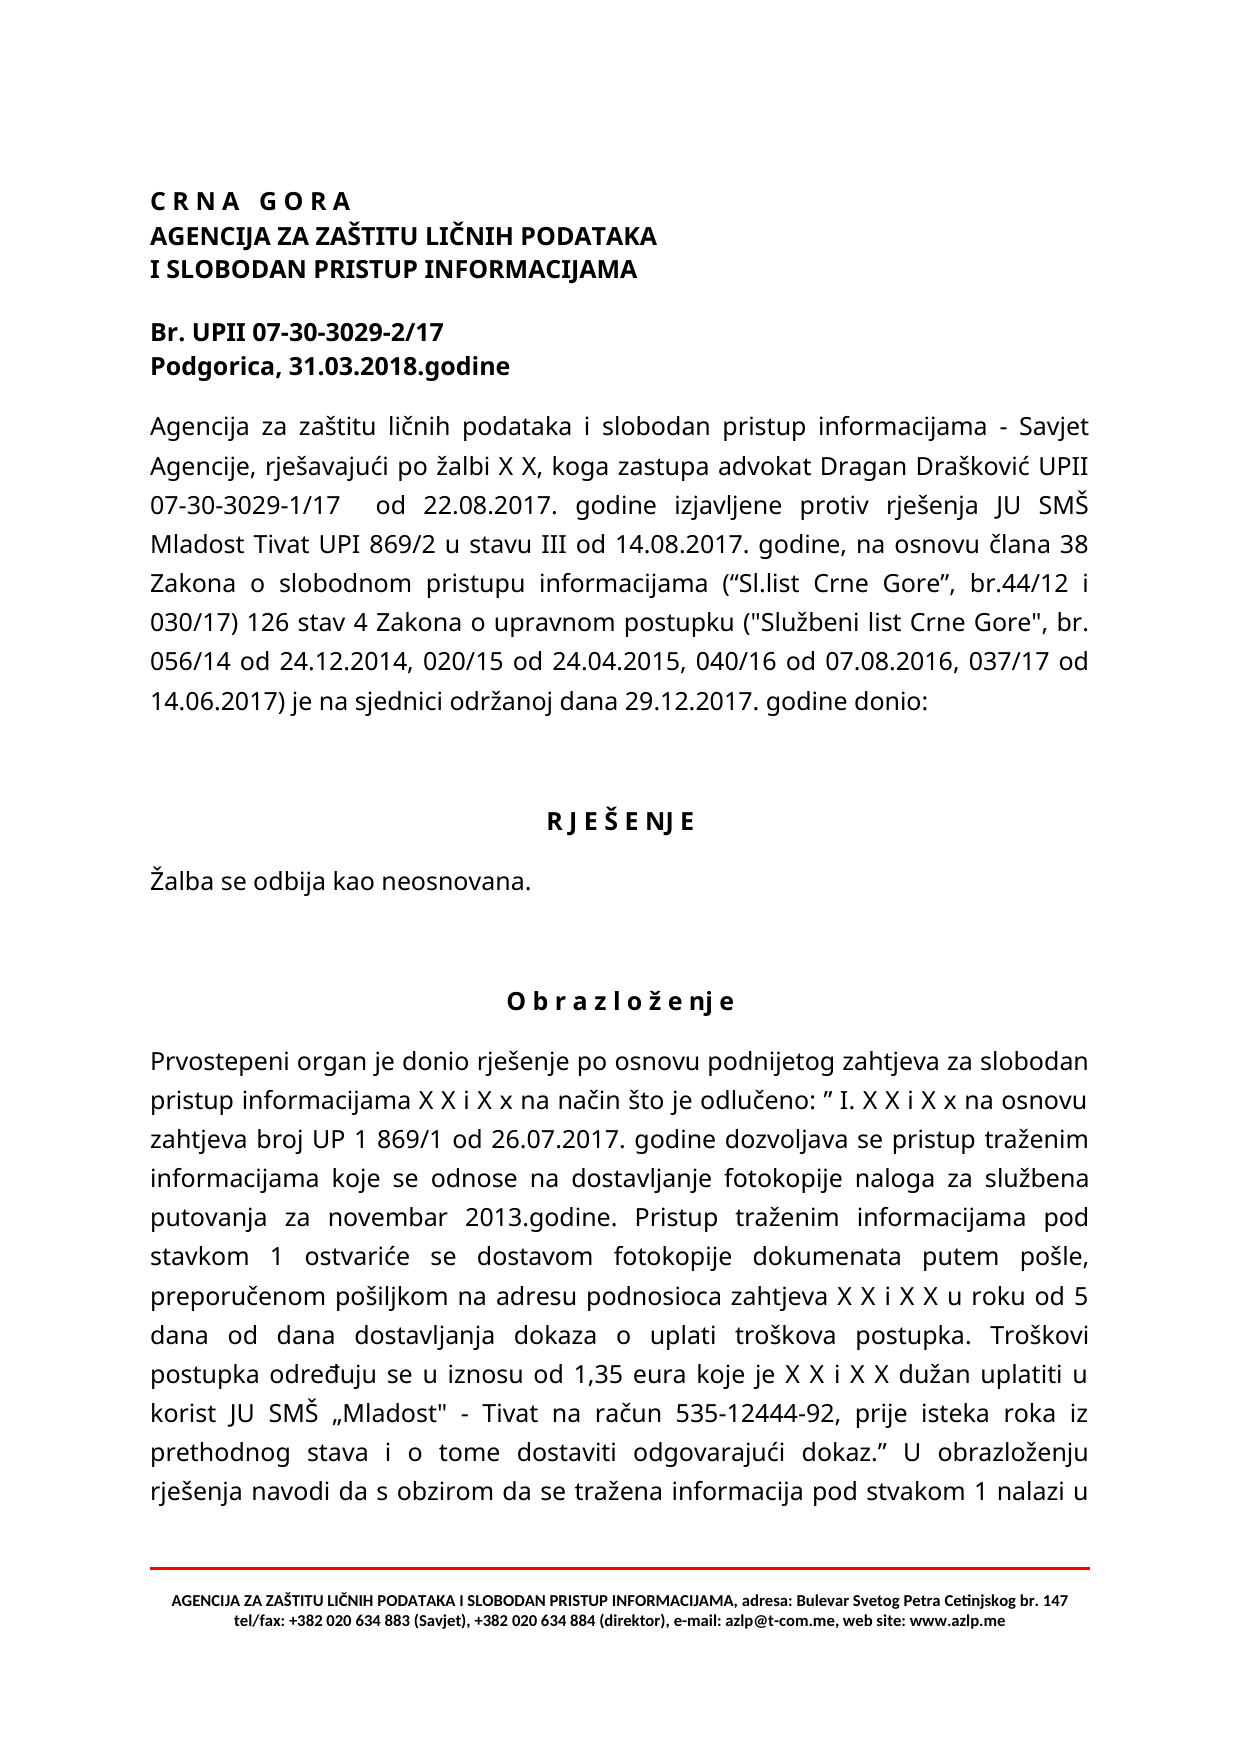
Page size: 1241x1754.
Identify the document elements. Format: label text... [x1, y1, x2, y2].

text R J E Š E NJ E [150, 803, 1090, 837]
text C R N A G O R A [150, 184, 1090, 218]
text O b r a z l o ž e nj e [150, 983, 1090, 1017]
text Br. UPII 07-30-3029-2/17 [150, 315, 1090, 349]
text Podgorica, 31.03.2018.godine [150, 349, 1090, 383]
text I SLOBODAN PRISTUP INFORMACIJAMA [150, 252, 1090, 286]
text AGENCIJA ZA ZAŠTITU LIČNIH PODATAKA [150, 218, 1090, 252]
text Agencija za zaštitu ličnih podataka i slobodan pristup informacijama - Savjet Agencije, rješavajući po žalbi X X, koga zastupa advokat Dragan Drašković UPII 07-30-3029-1/17 od 22.08.2017. godine izjavljene protiv rješenja JU SMŠ Mladost Tivat UPI 869/2 u stavu III od 14.08.2017. godine, na osnovu člana 38 Zakona o slobodnom pristupu informacijama (“Sl.list Crne Gore”, br.44/12 i 030/17) 126 stav 4 Zakona o upravnom postupku ("Službeni list Crne Gore", br. 056/14 od 24.12.2014, 020/15 od 24.04.2015, 040/16 od 07.08.2016, 037/17 od 14.06.2017) je na sjednici održanoj dana 29.12.2017. godine donio: [150, 409, 1090, 717]
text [150, 1043, 1090, 1508]
text Žalba se odbija kao neosnovana. [150, 863, 1090, 897]
